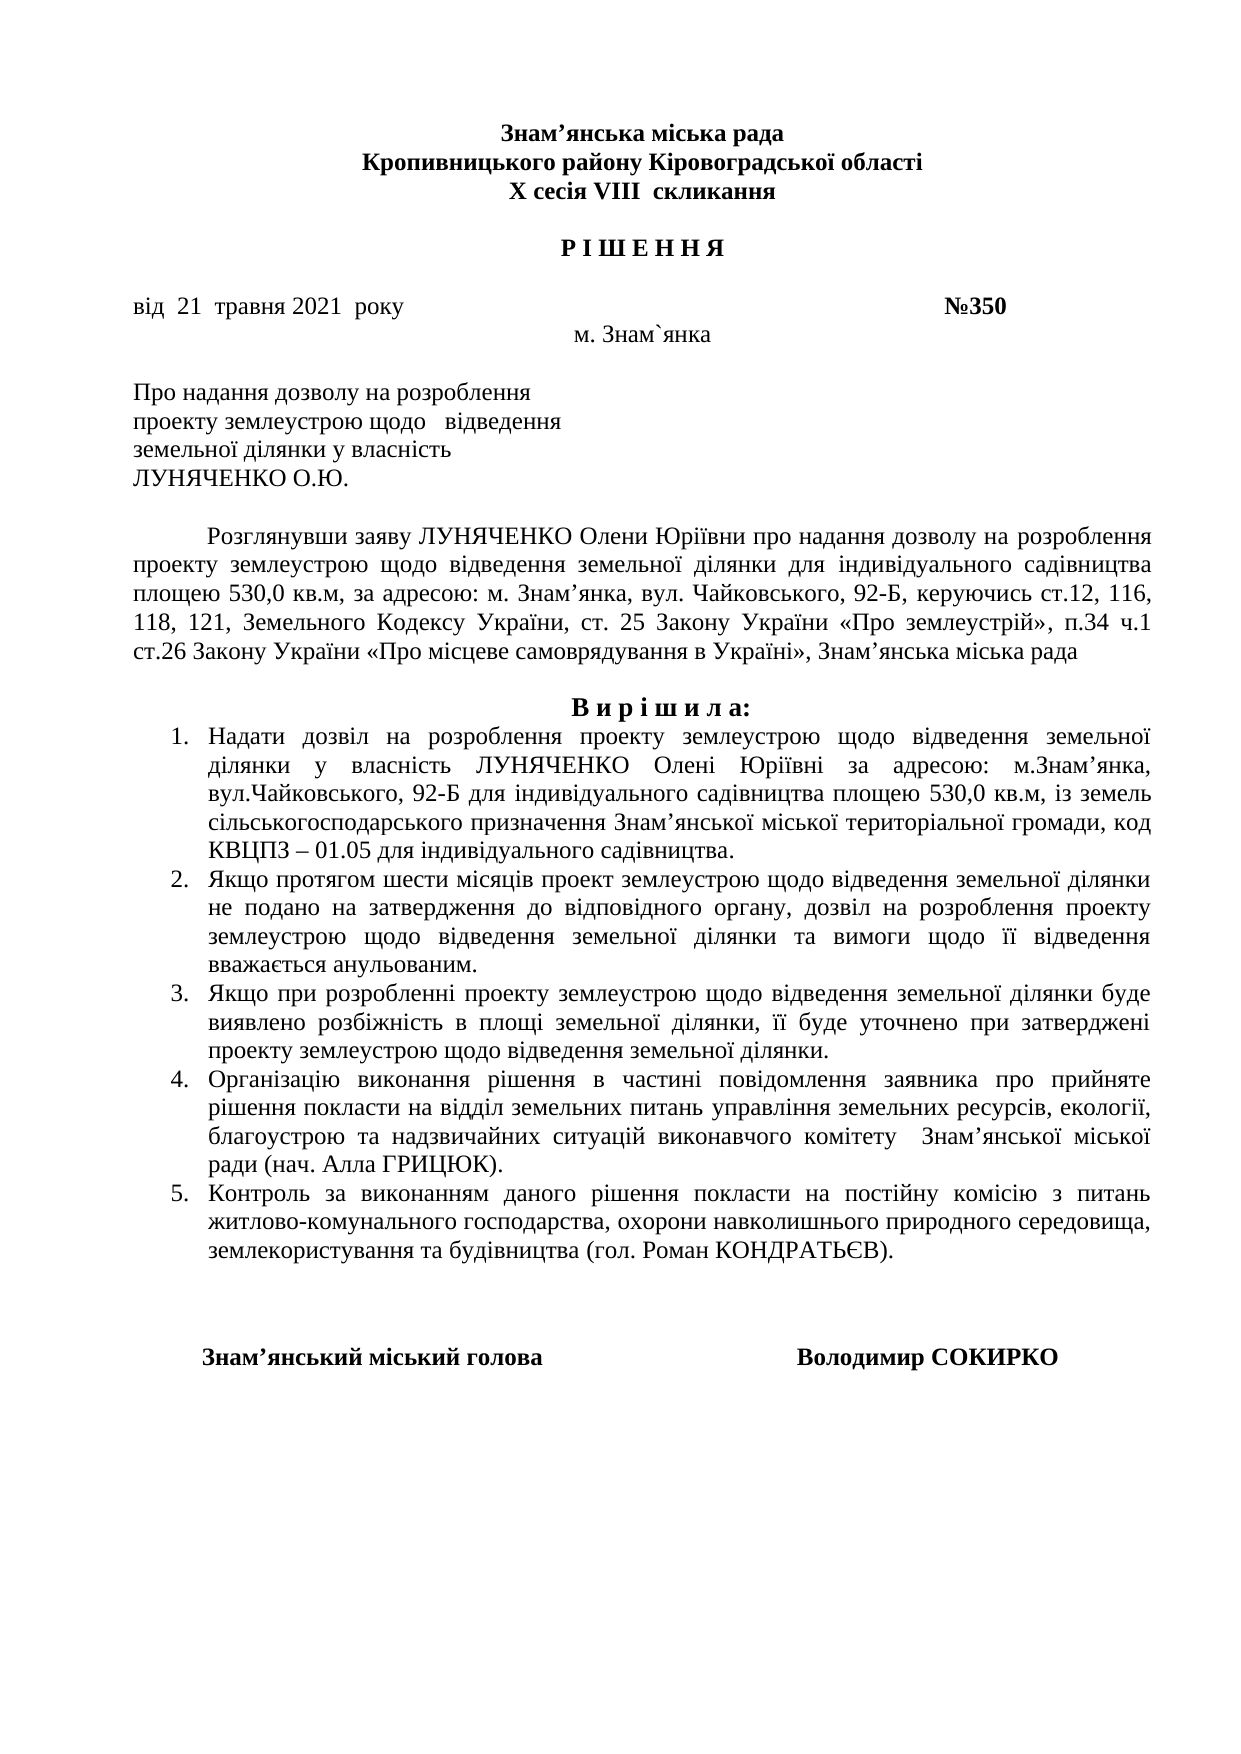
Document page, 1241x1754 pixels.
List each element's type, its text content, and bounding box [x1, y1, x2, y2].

list Якщо протягом шести місяців проект землеустрою щодо відведення земельної ділянки не подано на затвердження до відповідного органу, дозвіл на розроблення проекту землеустрою щодо відведення земельної ділянки та вимоги щодо її відведення вважається анульованим. [170, 864, 1152, 979]
list Надати дозвіл на розроблення проекту землеустрою щодо відведення земельної ділянки у власність ЛУНЯЧЕНКО Олені Юріївні за адресою: м.Знам’янка, вул.Чайковського, 92-Б для індивідуального садівництва площею 530,0 кв.м, із земель сільськогосподарського призначення Знам’янської міської територіальної громади, код КВЦПЗ – 01.05 для індивідуального садівництва. [170, 722, 1152, 864]
text Розглянувши заяву ЛУНЯЧЕНКО Олени Юріївни про надання дозволу на розроблення проекту землеустрою щодо відведення земельної ділянки для індивідуального садівництва площею 530,0 кв.м, за адресою: м. Знам’янка, вул. Чайковського, 92-Б, керуючись ст.12, 116, 118, 121, Земельного Кодексу України, ст. 25 Закону України «Про землеустрій», п.34 ч.1 ст.26 Закону України «Про мiсцеве самоврядування в Українi», Знам’янська мiська рада [133, 521, 1152, 664]
text Р І Ш Е Н Н Я [133, 233, 1152, 262]
list Організацію виконання рішення в частині повідомлення заявника про прийняте рішення покласти на відділ земельних питань управління земельних ресурсів, екології, благоустрою та надзвичайних ситуацій виконавчого комітету Знам’янської міської ради (нач. Алла ГРИЦЮК). [170, 1064, 1152, 1178]
text X сесія VIII скликання [133, 176, 1152, 204]
text Кропивницького району Кіровоградської області [133, 147, 1152, 176]
text м. Знам`янка [133, 319, 1152, 348]
text В и р і ш и л а: [170, 693, 1152, 722]
text від 21 травня 2021 року №350 [133, 291, 1152, 319]
list Якщо при розробленні проекту землеустрою щодо відведення земельної ділянки буде виявлено розбіжність в площі земельної ділянки, її буде уточнено при затверджені проекту землеустрою щодо відведення земельної ділянки. [170, 979, 1152, 1064]
text Знам’янська міська рада [133, 118, 1152, 147]
text Знам’янський міський голова Володимир СОКИРКО [133, 1342, 1152, 1371]
text Про надання дозволу на розроблення проекту землеустрою щодо відведення земельної ділянки у власність ЛУНЯЧЕНКО О.Ю. [133, 377, 590, 492]
list Контроль за виконанням даного рішення покласти на постійну комісію з питань житлово-комунального господарства, охорони навколишнього природного середовища, землекористування та будівництва (гол. Роман КОНДРАТЬЄВ). [170, 1178, 1152, 1264]
